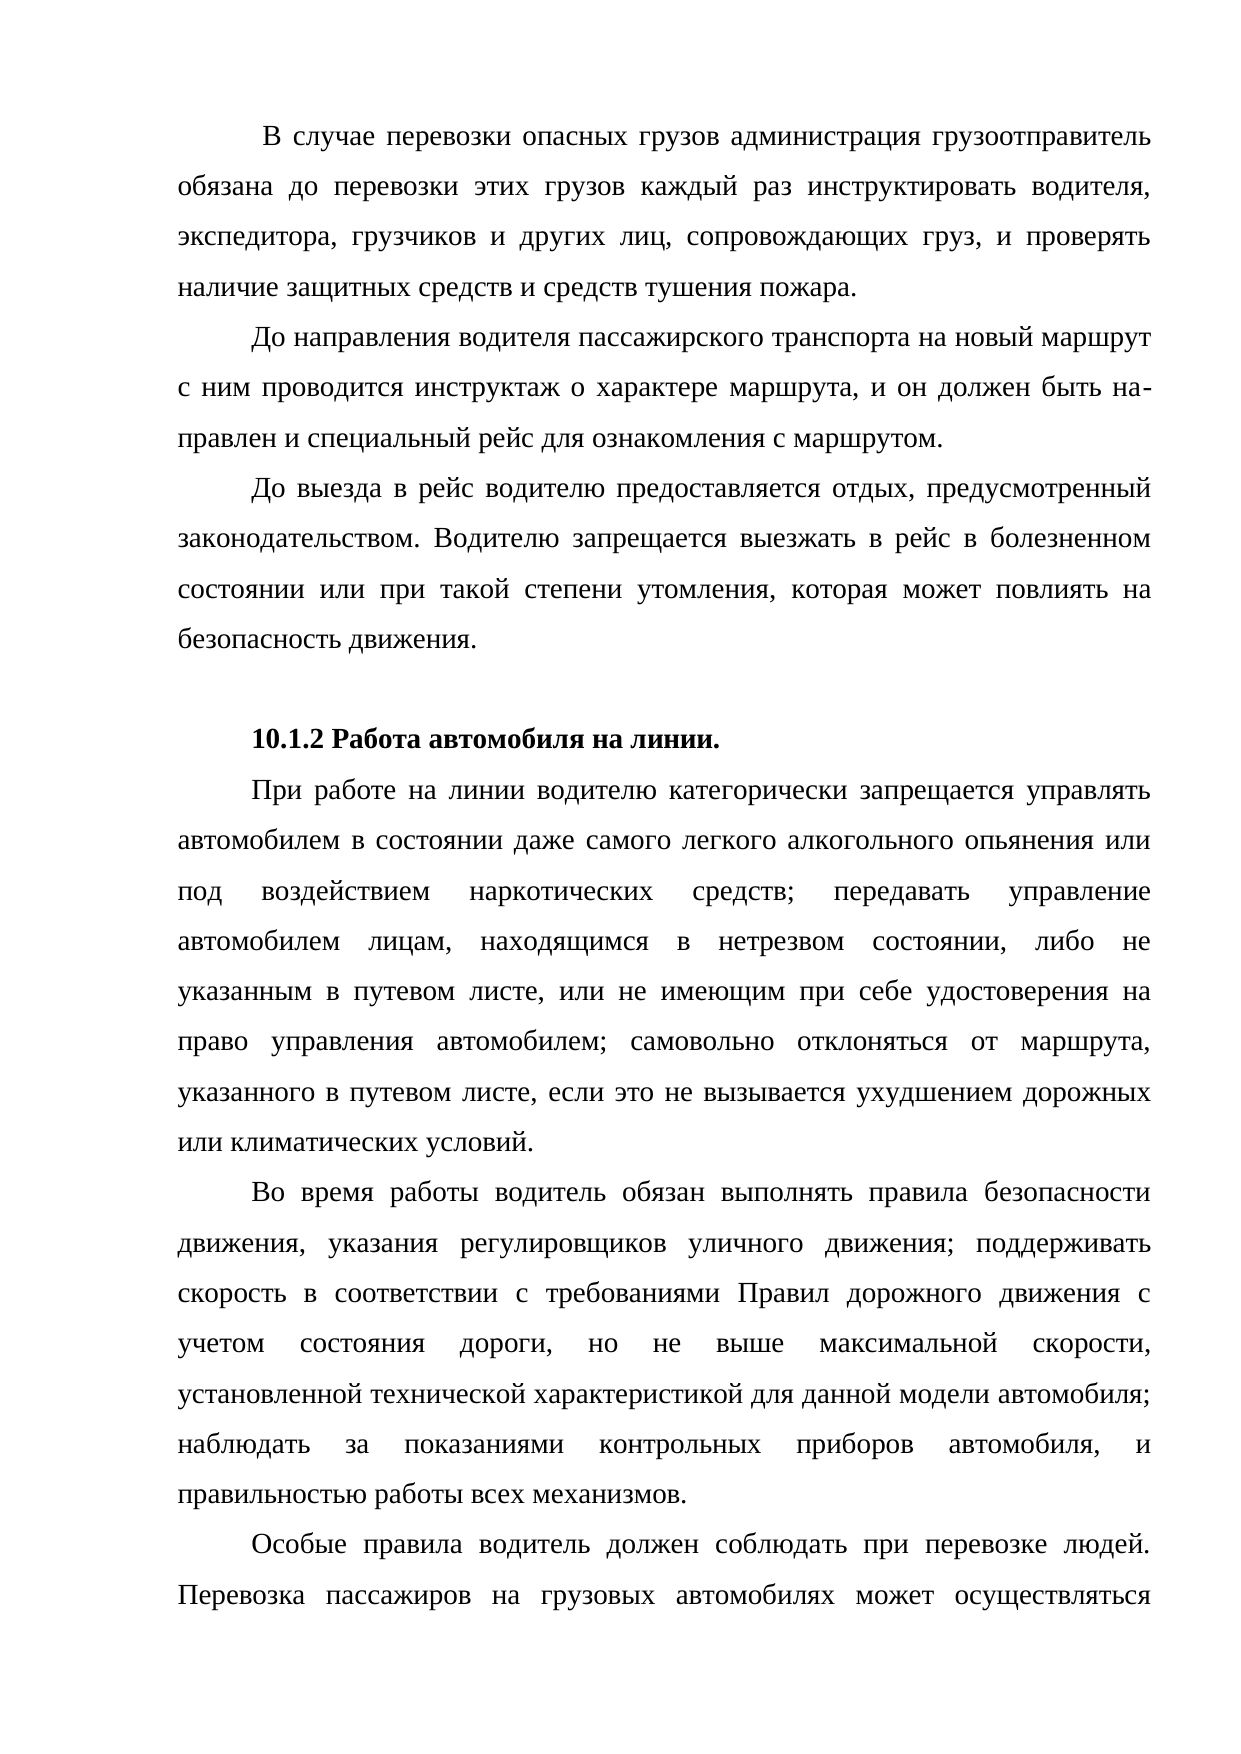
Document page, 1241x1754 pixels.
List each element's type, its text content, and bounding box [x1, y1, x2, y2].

text До направления водителя пассажирского транспорта на новый маршрут с ним проводится инструктаж о характере маршрута, и он должен быть направлен и специальный рейс для ознакомления с маршрутом. [177, 319, 1152, 453]
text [177, 1527, 1152, 1611]
text 10.1.2 Работа автомобиля на линии. [177, 722, 1152, 755]
text При работе на линии водителю категорически запрещается управлять автомобилем в состоянии даже самого легкого алкогольного опьянения или под воздействием наркотических средств; передавать управление автомобилем лицам, находящимся в нетрезвом состоянии, либо не указанным в путевом листе, или не имеющим при себе удостоверения на право управления автомобилем; самовольно отклоняться от маршрута, указанного в путевом листе, если это не вызывается ухудшением дорожных или климатических условий. [177, 772, 1152, 1158]
text Во время работы водитель обязан выполнять правила безопасности движения, указания регулировщиков уличного движения; поддерживать скорость в соответствии с требованиями Правил дорожного движения с учетом состояния дороги, но не выше максимальной скорости, установленной технической характеристикой для данной модели автомобиля; наблюдать за показаниями контрольных приборов автомобиля, и правильностью работы всех механизмов. [177, 1175, 1152, 1510]
text До выезда в рейс водителю предоставляется отдых, предусмотренный законодательством. Водителю запрещается выезжать в рейс в болезненном состоянии или при такой степени утомления, которая может повлиять на безопасность движения. [177, 470, 1152, 655]
text В случае перевозки опасных грузов администрация грузоотправитель обязана до перевозки этих грузов каждый раз инструктировать водителя, экспедитора, грузчиков и других лиц, сопровождающих груз, и проверять наличие защитных средств и средств тушения пожара. [177, 118, 1152, 303]
